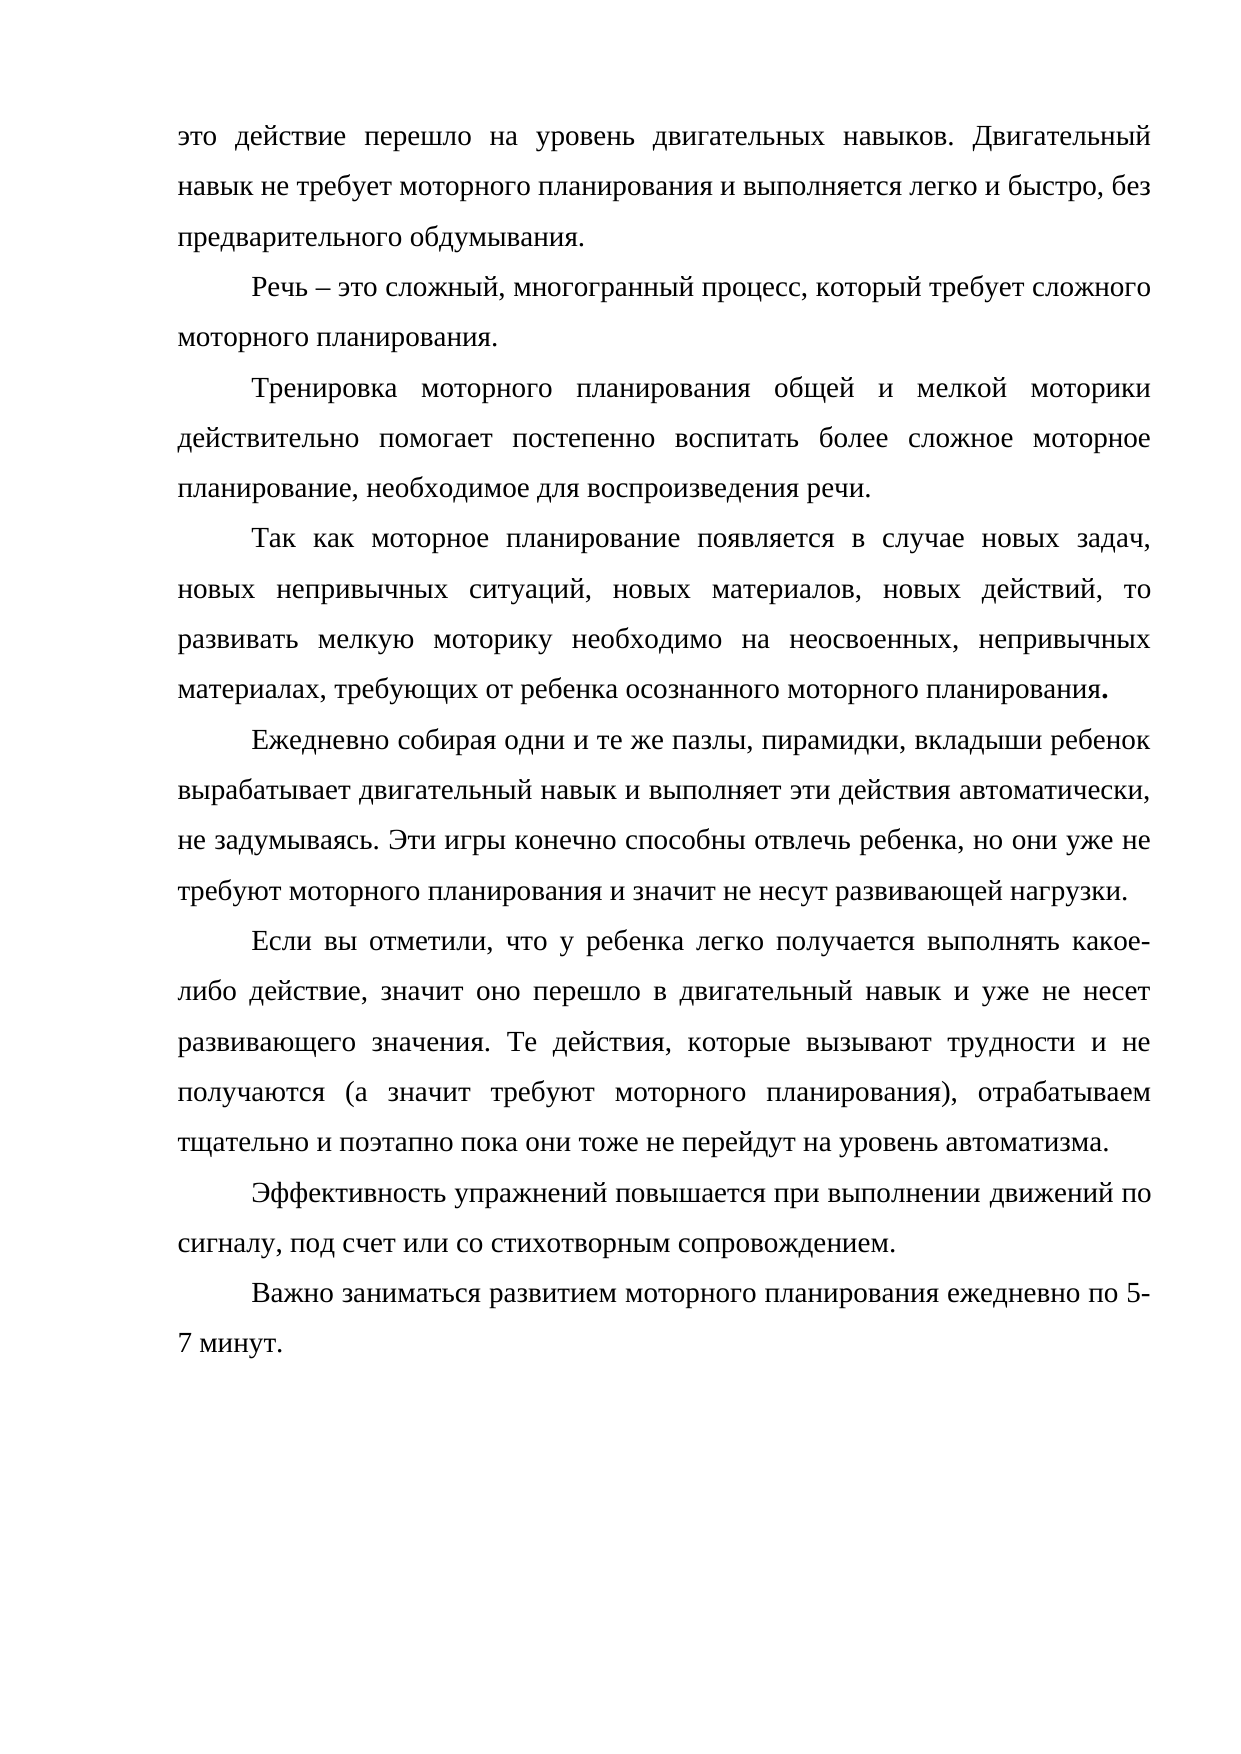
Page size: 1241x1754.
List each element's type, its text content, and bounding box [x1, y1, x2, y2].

text Так как моторное планирование появляется в случае новых задач, новых непривычных ситуаций, новых материалов, новых действий, то развивать мелкую моторику необходимо на неосвоенных, непривычных материалах, требующих от ребенка осознанного моторного планирования. [177, 521, 1152, 705]
text Если вы отметили, что у ребенка легко получается выполнять какое-либо действие, значит оно перешло в двигательный навык и уже не несет развивающего значения. Те действия, которые вызывают трудности и не получаются (а значит требуют моторного планирования), отрабатываем тщательно и поэтапно пока они тоже не перейдут на уровень автоматизма. [177, 923, 1152, 1158]
text Ежедневно собирая одни и те же пазлы, пирамидки, вкладыши ребенок вырабатывает двигательный навык и выполняет эти действия автоматически, не задумываясь. Эти игры конечно способны отвлечь ребенка, но они уже не требуют моторного планирования и значит не несут развивающей нагрузки. [177, 722, 1152, 906]
text Тренировка моторного планирования общей и мелкой моторики действительно помогает постепенно воспитать более сложное моторное планирование, необходимое для воспроизведения речи. [177, 370, 1152, 504]
text Эффективность упражнений повышается при выполнении движений по сигналу, под счет или со стихотворным сопровождением. [177, 1175, 1152, 1258]
text Важно заниматься развитием моторного планирования ежедневно по 5-7 минут. [177, 1275, 1152, 1359]
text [177, 118, 1152, 252]
text Речь – это сложный, многогранный процесс, который требует сложного моторного планирования. [177, 269, 1152, 353]
